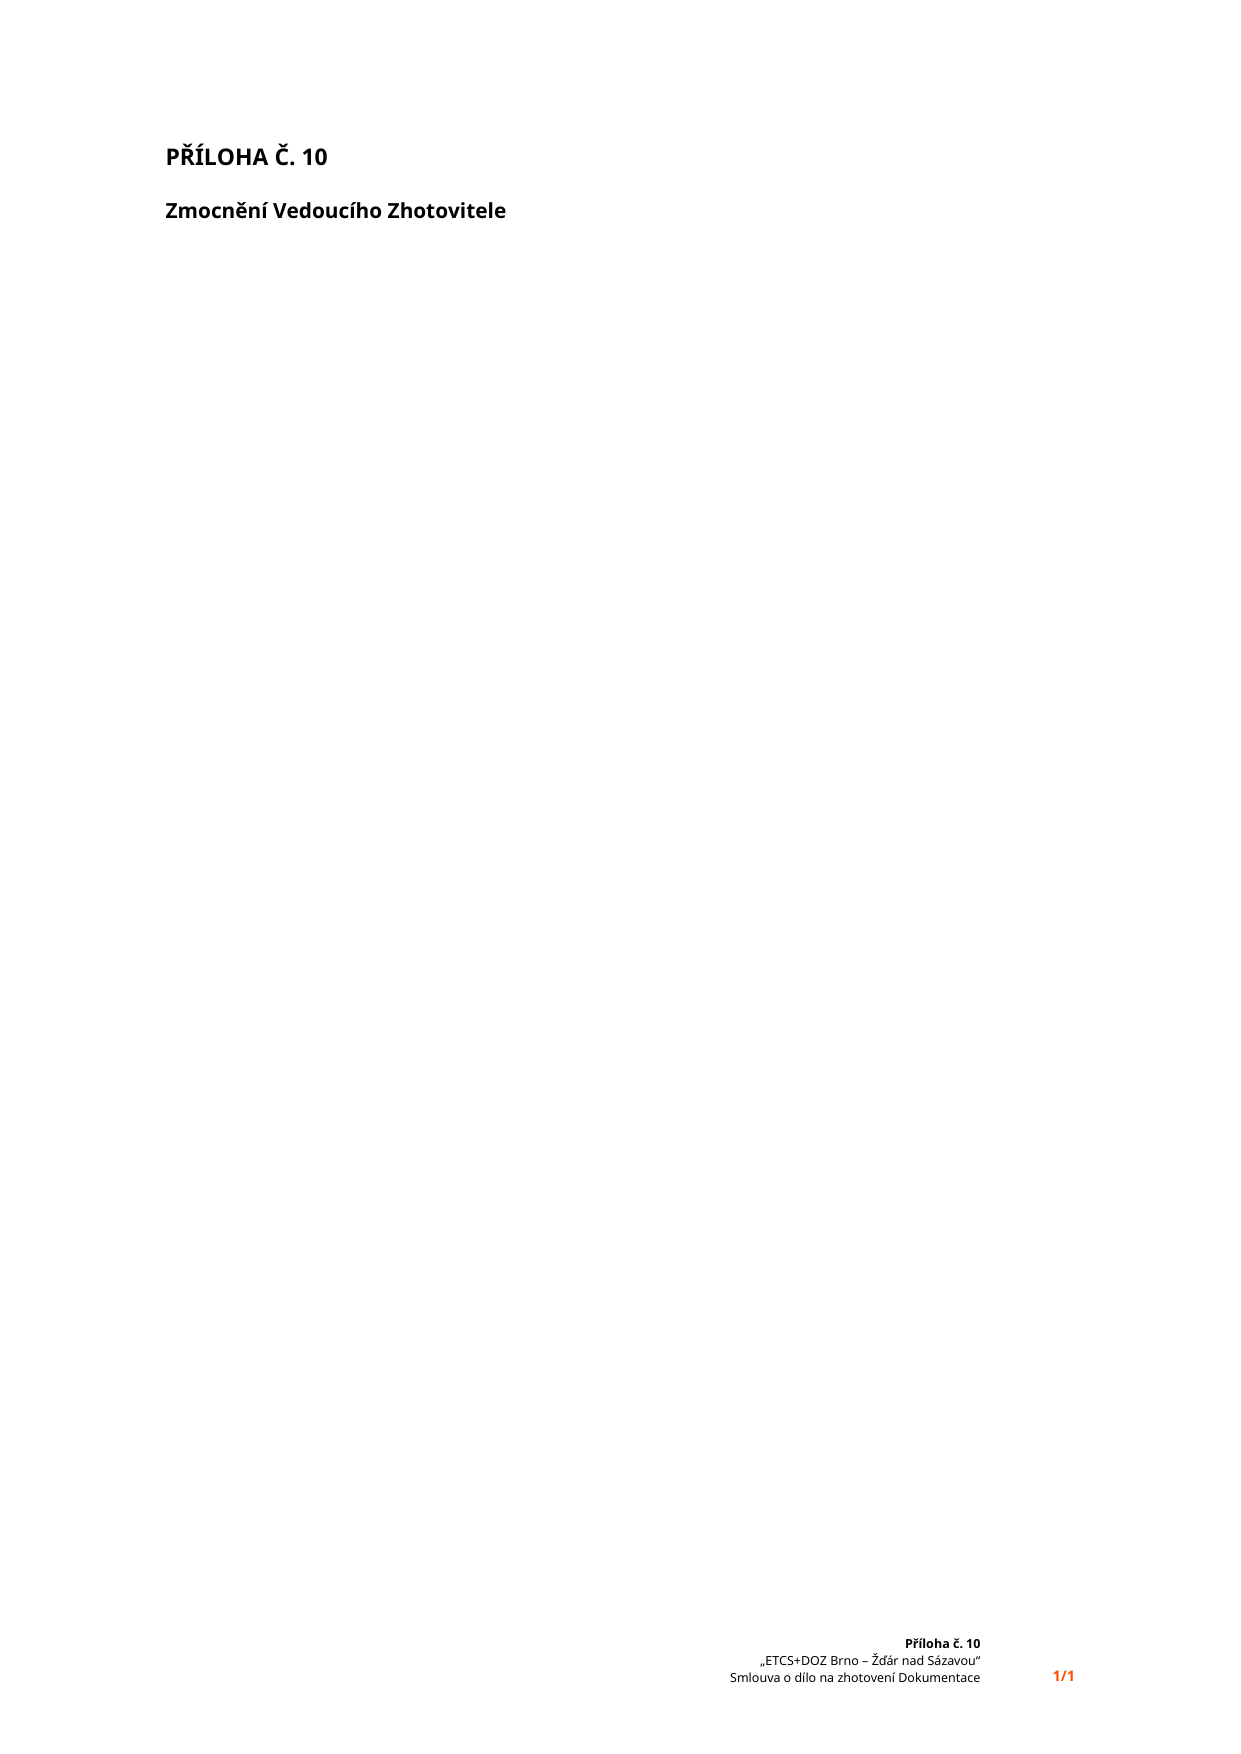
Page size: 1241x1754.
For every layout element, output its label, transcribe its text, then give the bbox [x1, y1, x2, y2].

text Příloha č. 10 [165, 141, 1075, 173]
text Zmocnění Vedoucího Zhotovitele [165, 197, 1075, 225]
